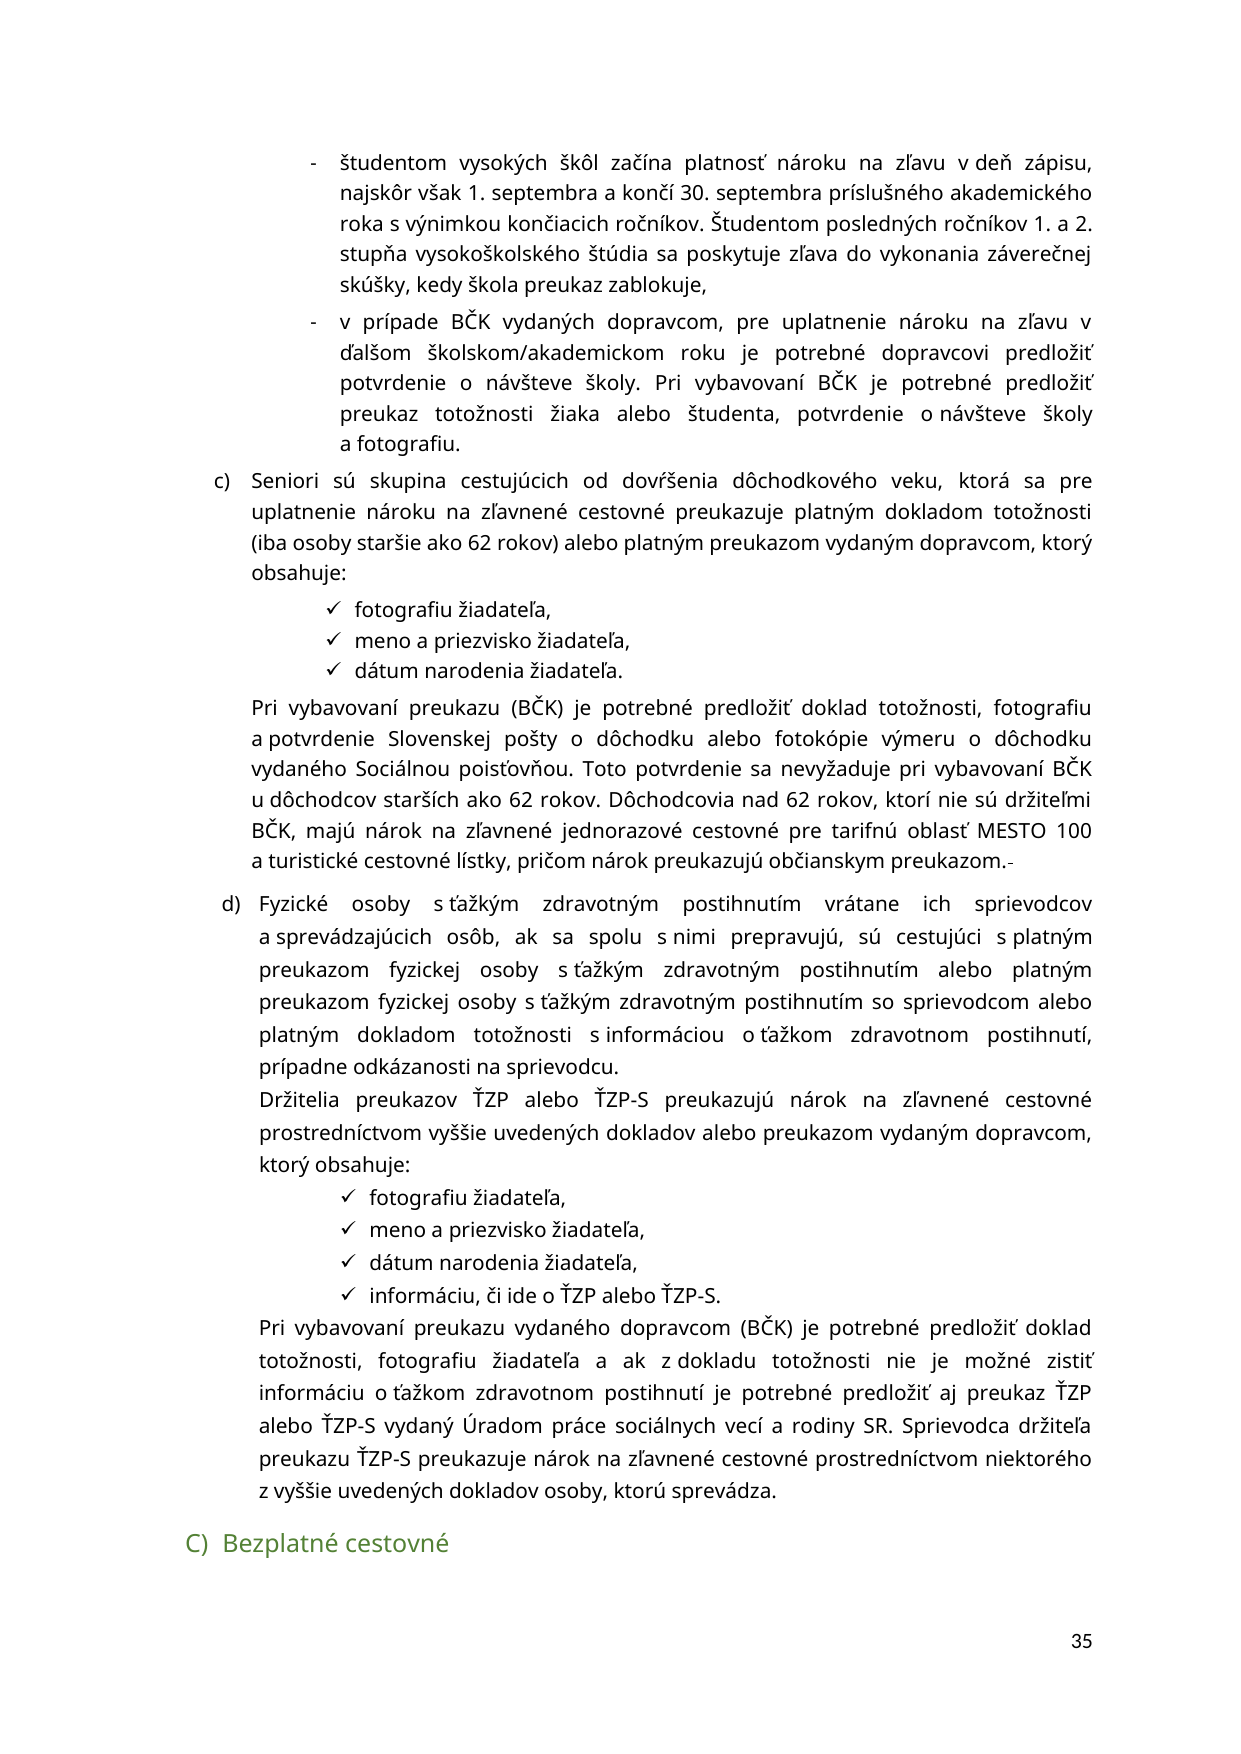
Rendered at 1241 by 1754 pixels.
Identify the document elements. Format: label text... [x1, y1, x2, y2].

list fotografiu žiadateľa, [339, 1183, 1093, 1211]
list fotografiu žiadateľa, [325, 595, 1093, 623]
text Pri vybavovaní preukazu vydaného dopravcom (BČK) je potrebné predložiť doklad totožnosti, fotografiu žiadateľa a ak z dokladu totožnosti nie je možné zistiť informáciu o ťažkom zdravotnom postihnutí je potrebné predložiť aj preukaz ŤZP alebo ŤZP-S vydaný Úradom práce sociálnych vecí a rodiny SR. Sprievodca držiteľa preukazu ŤZP-S preukazuje nárok na zľavnené cestovné prostredníctvom niektorého z vyššie uvedených dokladov osoby, ktorú sprevádza. [258, 1313, 1093, 1505]
list Držitelia preukazov ŤZP alebo ŤZP-S preukazujú nárok na zľavnené cestovné prostredníctvom vyššie uvedených dokladov alebo preukazom vydaným dopravcom, ktorý obsahuje: [259, 1085, 1093, 1179]
list meno a priezvisko žiadateľa, [339, 1216, 1093, 1244]
list informáciu, či ide o ŤZP alebo ŤZP-S. [339, 1281, 1093, 1309]
list Bezplatné cestovné [185, 1526, 1093, 1560]
list meno a priezvisko žiadateľa, [325, 626, 1093, 654]
list Fyzické osoby s ťažkým zdravotným postihnutím vrátane ich sprievodcov a sprevádzajúcich osôb, ak sa spolu s nimi prepravujú, sú cestujúci s platným preukazom fyzickej osoby s ťažkým zdravotným postihnutím alebo platným preukazom fyzickej osoby s ťažkým zdravotným postihnutím so sprievodcom alebo platným dokladom totožnosti s informáciou o ťažkom zdravotnom postihnutí, prípadne odkázanosti na sprievodcu. [221, 889, 1093, 1081]
list dátum narodenia žiadateľa, [339, 1248, 1093, 1277]
list študentom vysokých škôl začína platnosť nároku na zľavu v deň zápisu, najskôr však 1. septembra a končí 30. septembra príslušného akademického roka s výnimkou končiacich ročníkov. Študentom posledných ročníkov 1. a 2. stupňa vysokoškolského štúdia sa poskytuje zľava do vykonania záverečnej skúšky, kedy škola preukaz zablokuje, [310, 148, 1093, 298]
text Pri vybavovaní preukazu (BČK) je potrebné predložiť doklad totožnosti, fotografiu a potvrdenie Slovenskej pošty o dôchodku alebo fotokópie výmeru o dôchodku vydaného Sociálnou poisťovňou. Toto potvrdenie sa nevyžaduje pri vybavovaní BČK u dôchodcov starších ako 62 rokov. Dôchodcovia nad 62 rokov, ktorí nie sú držiteľmi BČK, majú nárok na zľavnené jednorazové cestovné pre tarifnú oblasť MESTO 100 a turistické cestovné lístky, pričom nárok preukazujú občianskym preukazom. [251, 693, 1093, 875]
list v prípade BČK vydaných dopravcom, pre uplatnenie nároku na zľavu v ďalšom školskom/akademickom roku je potrebné dopravcovi predložiť potvrdenie o návšteve školy. Pri vybavovaní BČK je potrebné predložiť preukaz totožnosti žiaka alebo študenta, potvrdenie o návšteve školy a fotografiu. [310, 307, 1093, 458]
list dátum narodenia žiadateľa. [325, 656, 1093, 685]
list Seniori sú skupina cestujúcich od dovŕšenia dôchodkového veku, ktorá sa pre uplatnenie nároku na zľavnené cestovné preukazuje platným dokladom totožnosti (iba osoby staršie ako 62 rokov) alebo platným preukazom vydaným dopravcom, ktorý obsahuje: [214, 466, 1093, 587]
